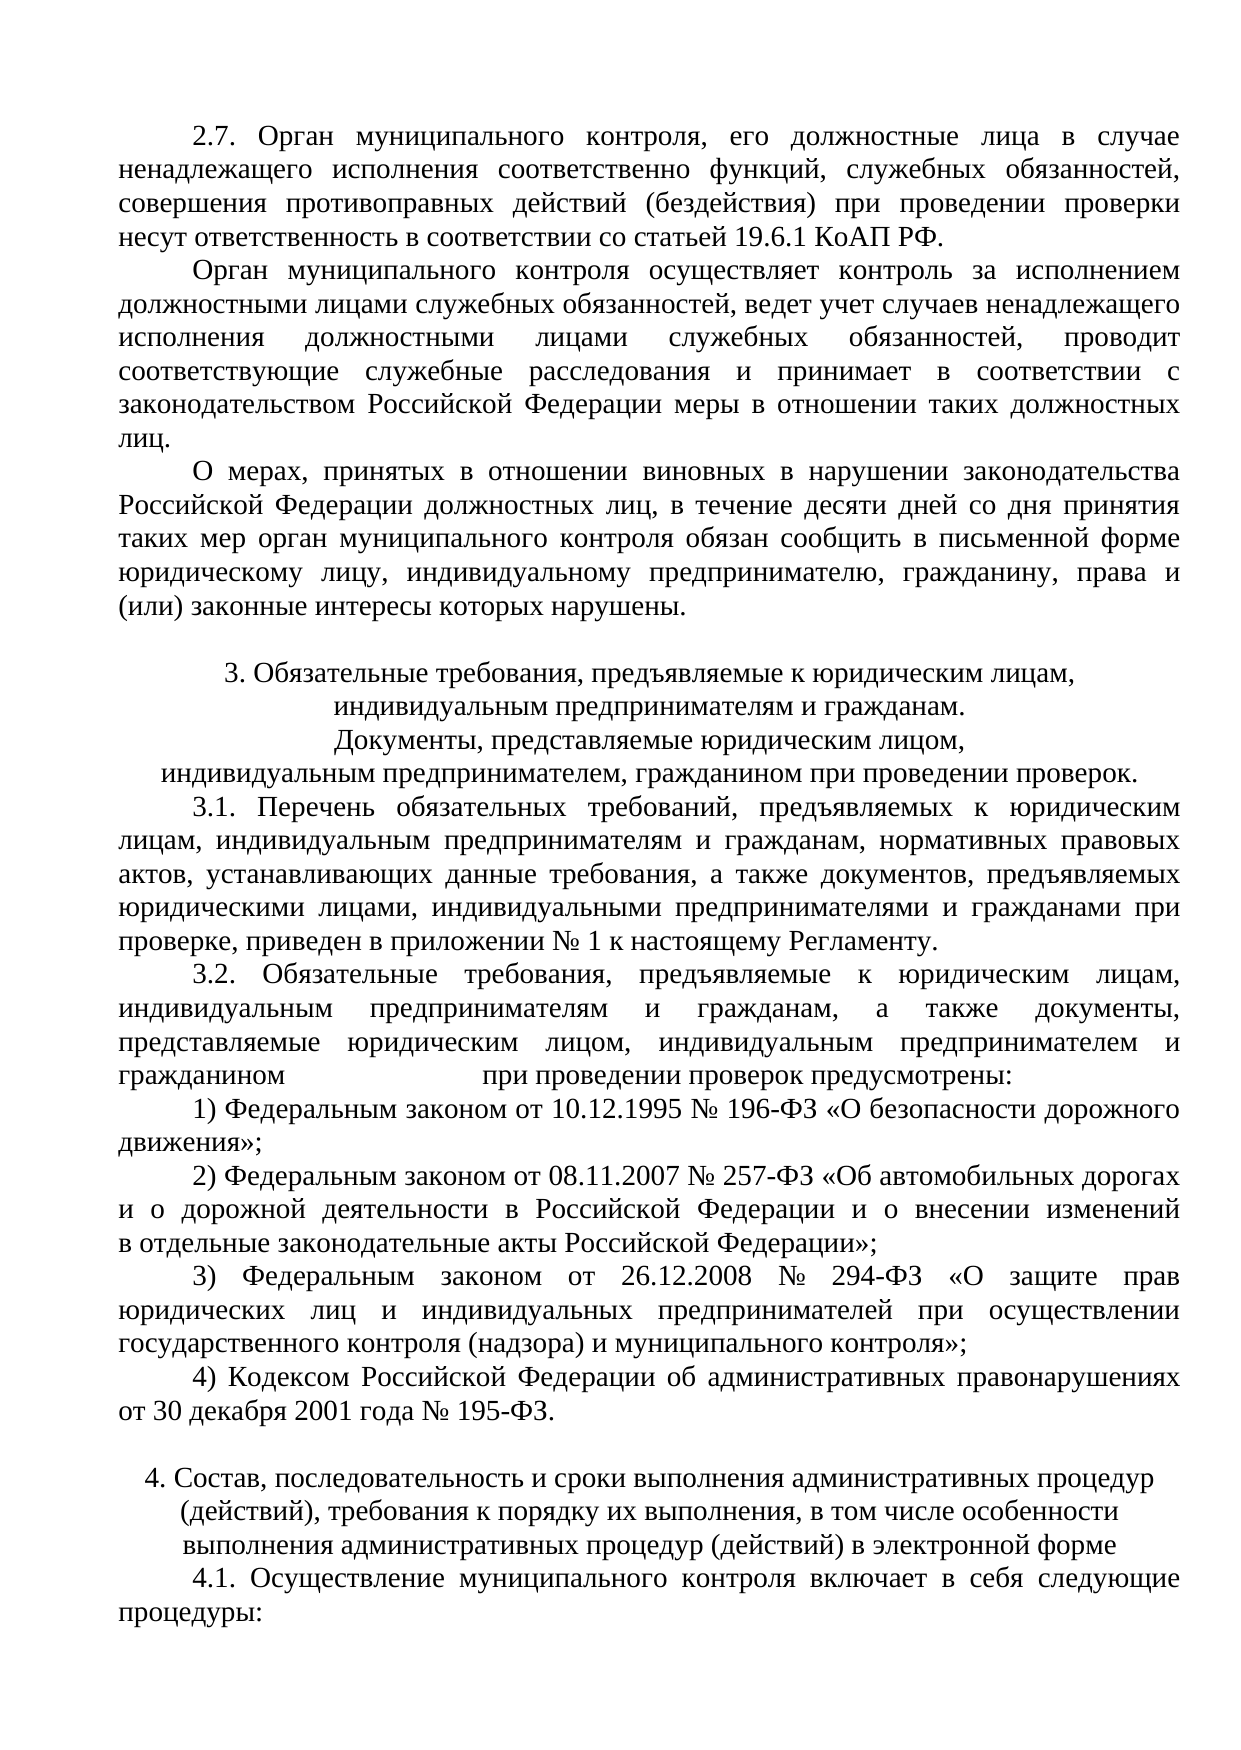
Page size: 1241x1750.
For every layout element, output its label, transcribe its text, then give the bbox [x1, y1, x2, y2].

text 4. Состав, последовательность и сроки выполнения административных процедур (действий), требования к порядку их выполнения, в том числе особенности [118, 1460, 1181, 1527]
text 4.1. Осуществление муниципального контроля включает в себя следующие процедуры: [118, 1560, 1181, 1627]
text 2.7. Орган муниципального контроля, его должностные лица в случае ненадлежащего исполнения соответственно функций, служебных обязанностей, совершения противоправных действий (бездействия) при проведении проверки несут ответственность в соответствии со статьей 19.6.1 КоАП РФ. [118, 118, 1181, 252]
text 1) Федеральным законом от 10.12.1995 № 196-ФЗ «О безопасности дорожного движения»; [118, 1091, 1181, 1158]
text 3) Федеральным законом от 26.12.2008 № 294-ФЗ «О защите прав юридических лиц и индивидуальных предпринимателей при осуществлении государственного контроля (надзора) и муниципального контроля»; [118, 1258, 1181, 1359]
text 3. Обязательные требования, предъявляемые к юридическим лицам, индивидуальным предпринимателям и гражданам. [118, 655, 1181, 722]
text Орган муниципального контроля осуществляет контроль за исполнением должностными лицами служебных обязанностей, ведет учет случаев ненадлежащего исполнения должностными лицами служебных обязанностей, проводит соответствующие служебные расследования и принимает в соответствии с законодательством Российской Федерации меры в отношении таких должностных лиц. [118, 252, 1181, 453]
text 2) Федеральным законом от 08.11.2007 № 257-ФЗ «Об автомобильных дорогах и о дорожной деятельности в Российской Федерации и о внесении изменений в отдельные законодательные акты Российской Федерации»; [118, 1158, 1181, 1258]
text Документы, представляемые юридическим лицом, [118, 722, 1181, 755]
text О мерах, принятых в отношении виновных в нарушении законодательства Российской Федерации должностных лиц, в течение десяти дней со дня принятия таких мер орган муниципального контроля обязан сообщить в письменной форме юридическому лицу, индивидуальному предпринимателю, гражданину, права и (или) законные интересы которых нарушены. [118, 453, 1181, 621]
text 3.2. Обязательные требования, предъявляемые к юридическим лицам, индивидуальным предпринимателям и гражданам, а также документы, представляемые юридическим лицом, индивидуальным предпринимателем и гражданином при проведении проверок предусмотрены: [118, 957, 1181, 1091]
text 3.1. Перечень обязательных требований, предъявляемых к юридическим лицам, индивидуальным предпринимателям и гражданам, нормативных правовых актов, устанавливающих данные требования, а также документов, предъявляемых юридическими лицами, индивидуальными предпринимателями и гражданами при проверке, приведен в приложении № 1 к настоящему Регламенту. [118, 789, 1181, 957]
text 4) Кодексом Российской Федерации об административных правонарушениях от 30 декабря 2001 года № 195-ФЗ. [118, 1359, 1181, 1426]
text индивидуальным предпринимателем, гражданином при проведении проверок. [118, 755, 1181, 789]
text выполнения административных процедур (действий) в электронной форме [118, 1527, 1181, 1560]
